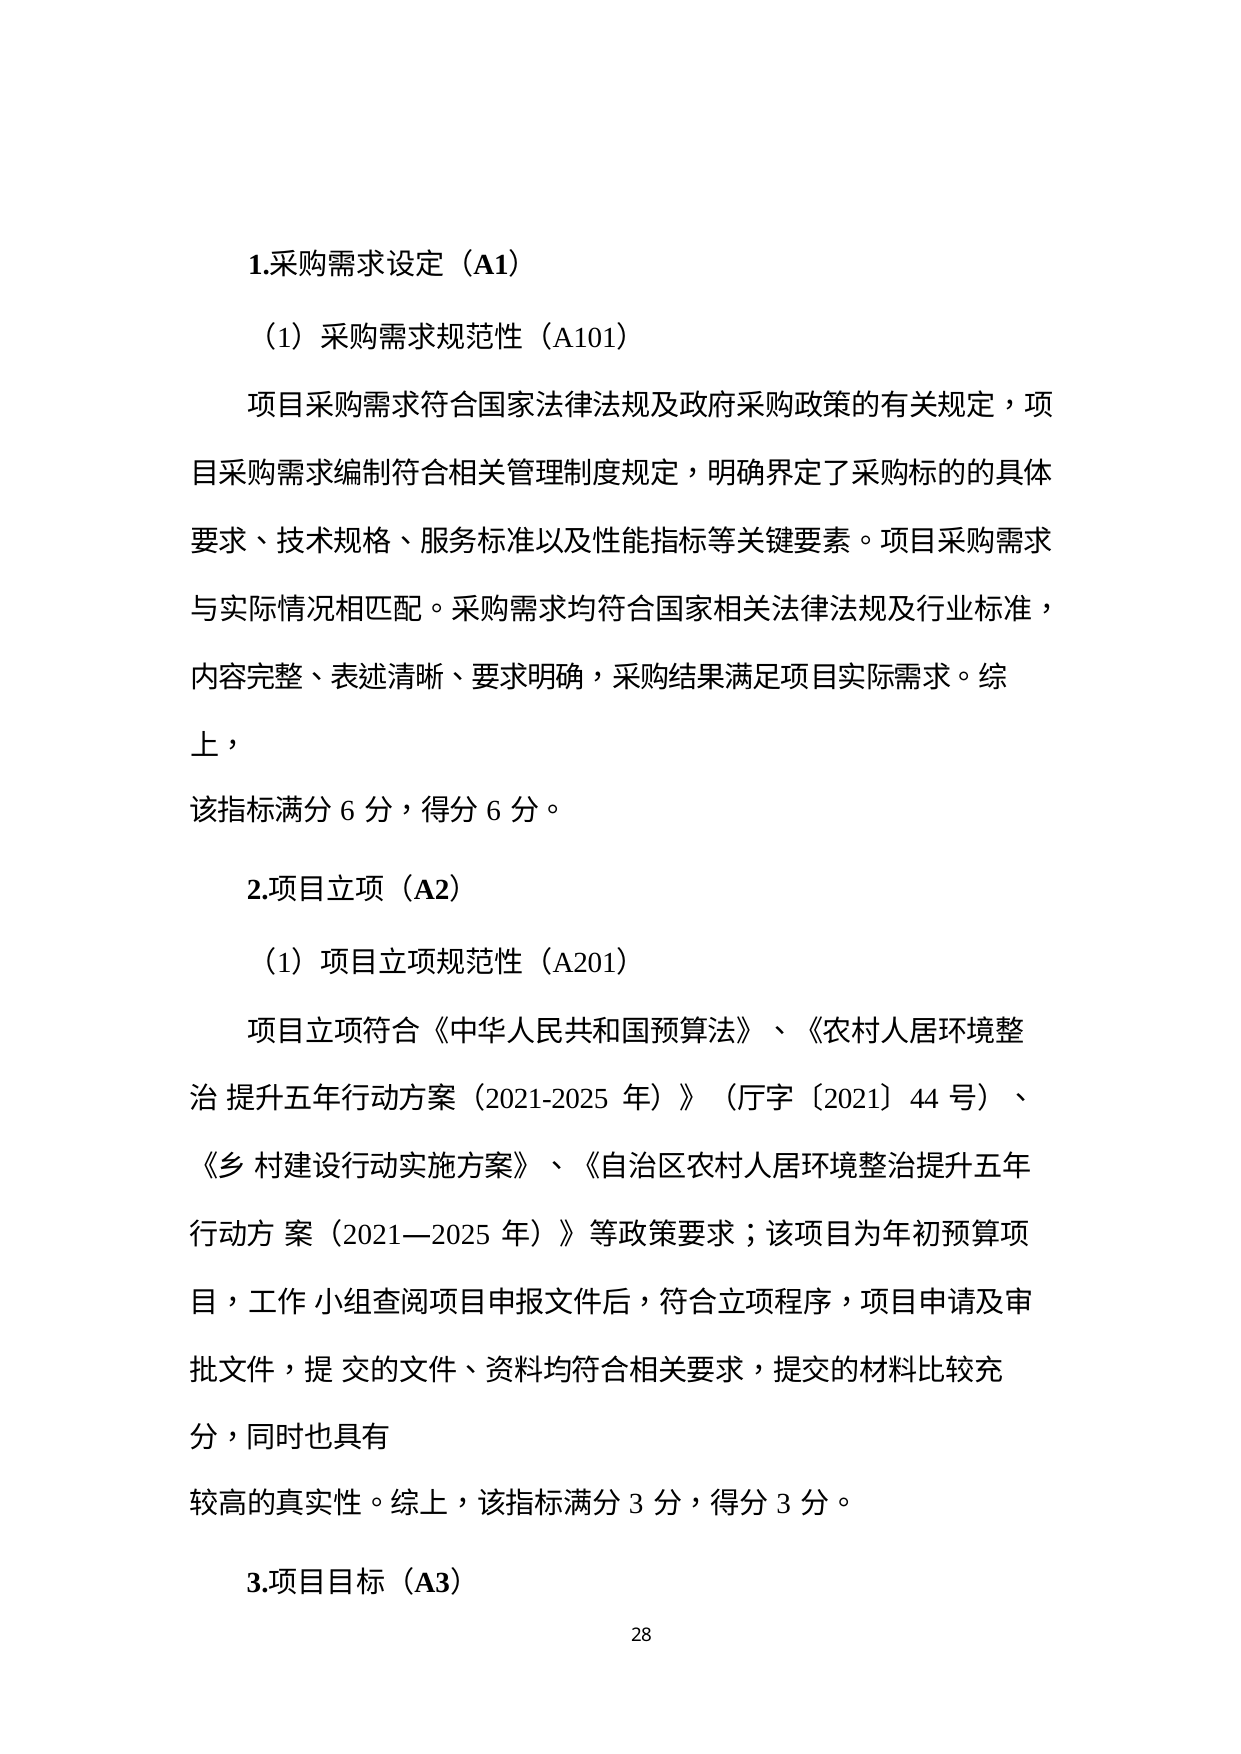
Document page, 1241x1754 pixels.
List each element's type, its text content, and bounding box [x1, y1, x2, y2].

text 3.项目目标（A3） [246, 1563, 1061, 1600]
text 项目采购需求符合国家法律法规及政府采购政策的有关规定，项 目采购需求编制符合相关管理制度规定，明确界定了采购标的的具体 要求、技术规格、服务标准以及性能指标等关键要素。项目采购需求 与实际情况相匹配。采购需求均符合国家相关法律法规及行业标准， 内容完整、表述清晰、要求明确，采购结果满足项目实际需求。综上， [190, 385, 1061, 763]
text （1）采购需求规范性（A101） [248, 318, 1061, 354]
text 较高的真实性。综上，该指标满分 3 分，得分 3 分。 [189, 1485, 1061, 1521]
text 项目立项符合《中华人民共和国预算法》、《农村人居环境整治 提升五年行动方案（2021-2025 年）》（厅字〔2021〕44 号）、《乡 村建设行动实施方案》、《自治区农村人居环境整治提升五年行动方 案（2021—2025 年）》等政策要求；该项目为年初预算项目，工作 小组查阅项目申报文件后，符合立项程序，项目申请及审批文件，提 交的文件、资料均符合相关要求，提交的材料比较充分，同时也具有 [189, 1010, 1053, 1456]
text 2.项目立项（A2） [247, 870, 1061, 907]
text 该指标满分 6 分，得分 6 分。 [189, 792, 1061, 828]
text 1.采购需求设定（A1） [248, 245, 1061, 282]
text （1）项目立项规范性（A201） [248, 943, 1061, 979]
